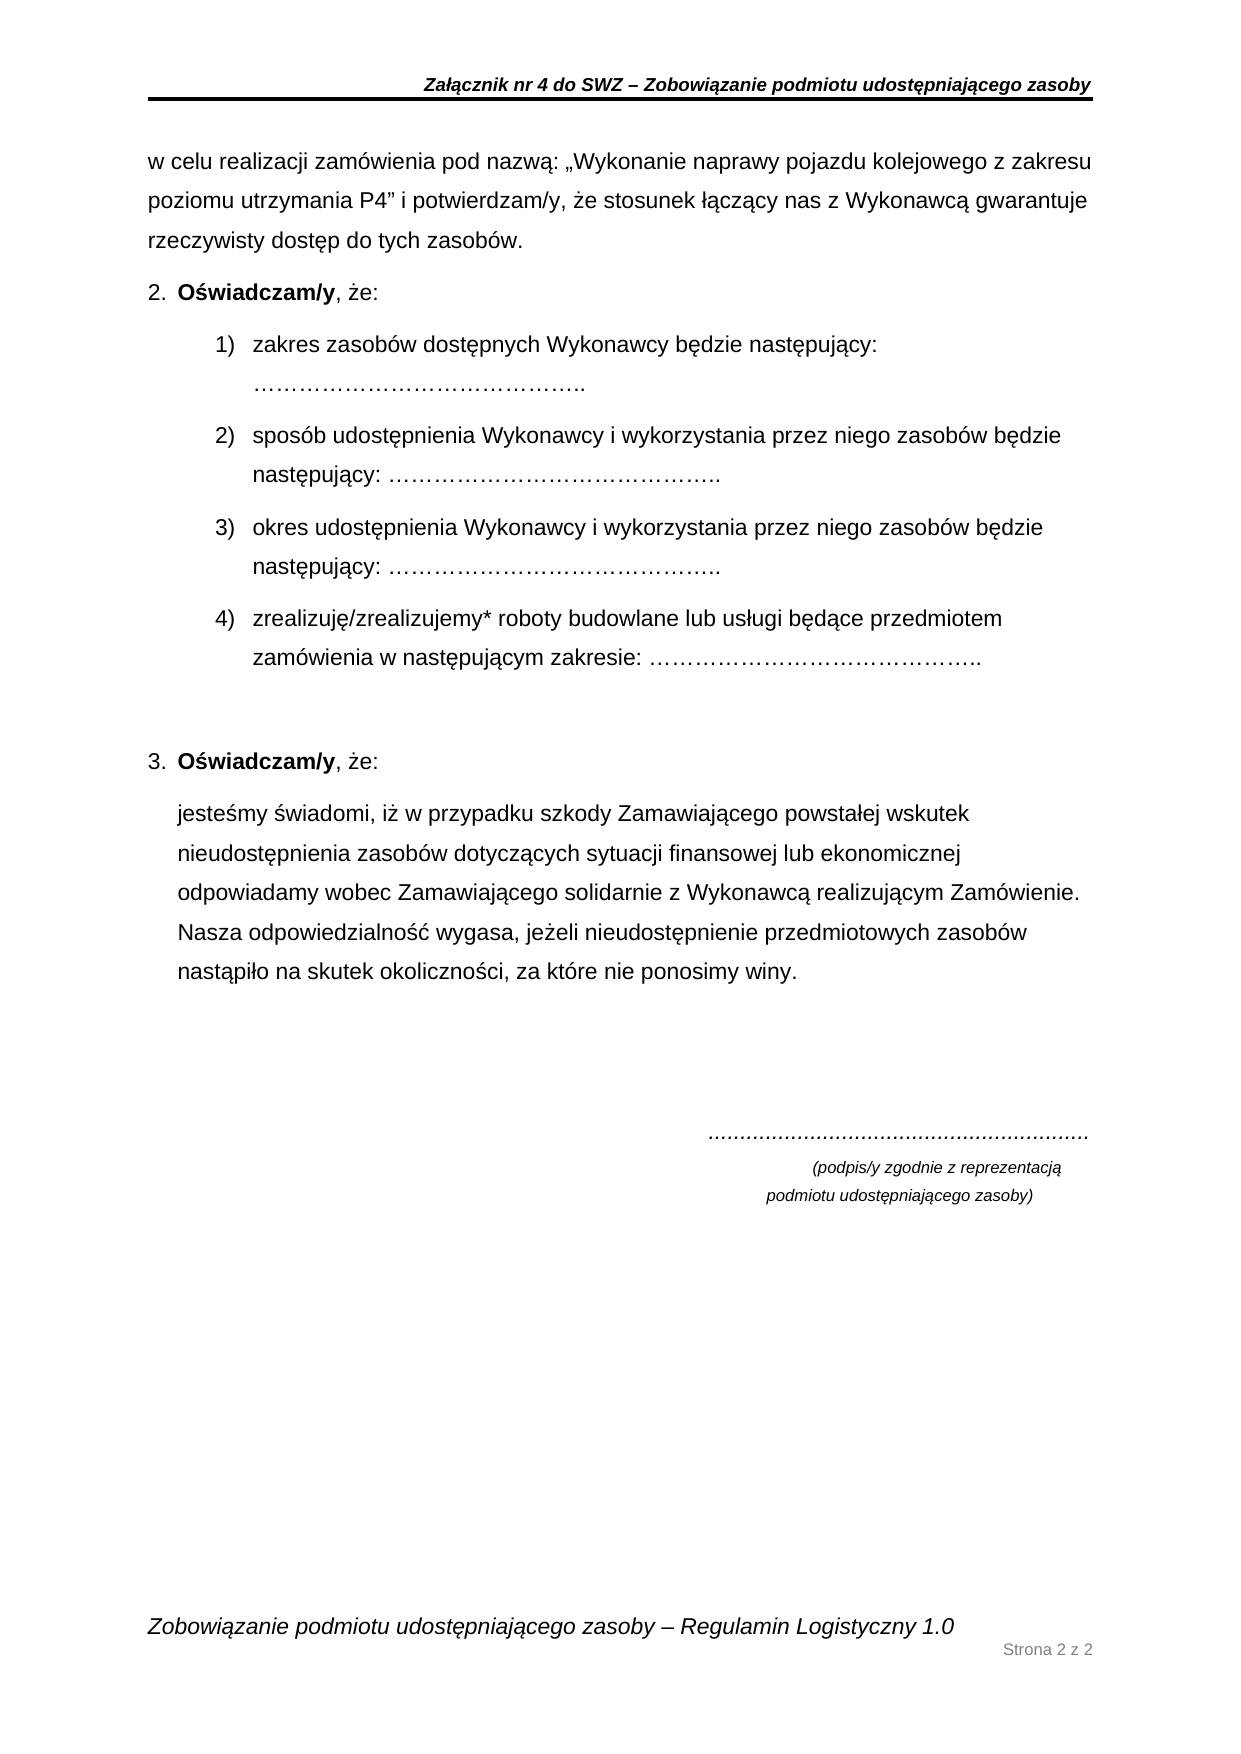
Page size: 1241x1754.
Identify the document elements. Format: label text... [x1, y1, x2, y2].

text (podpis/y zgodnie z reprezentacją podmiotu udostępniającego zasoby) [709, 1157, 1093, 1205]
list sposób udostępnienia Wykonawcy i wykorzystania przez niego zasobów będzie następujący: …………………………………….. [215, 422, 1093, 488]
text ............................................................ [148, 1118, 1093, 1144]
list zakres zasobów dostępnych Wykonawcy będzie następujący: …………………………………….. [215, 331, 1093, 396]
list jesteśmy świadomi, iż w przypadku szkody Zamawiającego powstałej wskutek nieudostępnienia zasobów dotyczących sytuacji finansowej lub ekonomicznej odpowiadamy wobec Zamawiającego solidarnie z Wykonawcą realizującym Zamówienie. Nasza odpowiedzialność wygasa, jeżeli nieudostępnienie przedmiotowych zasobów nastąpiło na skutek okoliczności, za które nie ponosimy winy. [177, 800, 1093, 984]
list zrealizuję/zrealizujemy* roboty budowlane lub usługi będące przedmiotem zamówienia w następującym zakresie: …………………………………….. [215, 605, 1093, 671]
list Oświadczam/y, że: [148, 278, 1093, 305]
text w celu realizacji zamówienia pod nazwą: „Wykonanie naprawy pojazdu kolejowego z zakresu poziomu utrzymania P4” i potwierdzam/y, że stosunek łączący nas z Wykonawcą gwarantuje rzeczywisty dostęp do tych zasobów. [148, 148, 1093, 253]
list Oświadczam/y, że: [148, 748, 1093, 775]
list okres udostępnienia Wykonawcy i wykorzystania przez niego zasobów będzie następujący: …………………………………….. [215, 513, 1093, 579]
